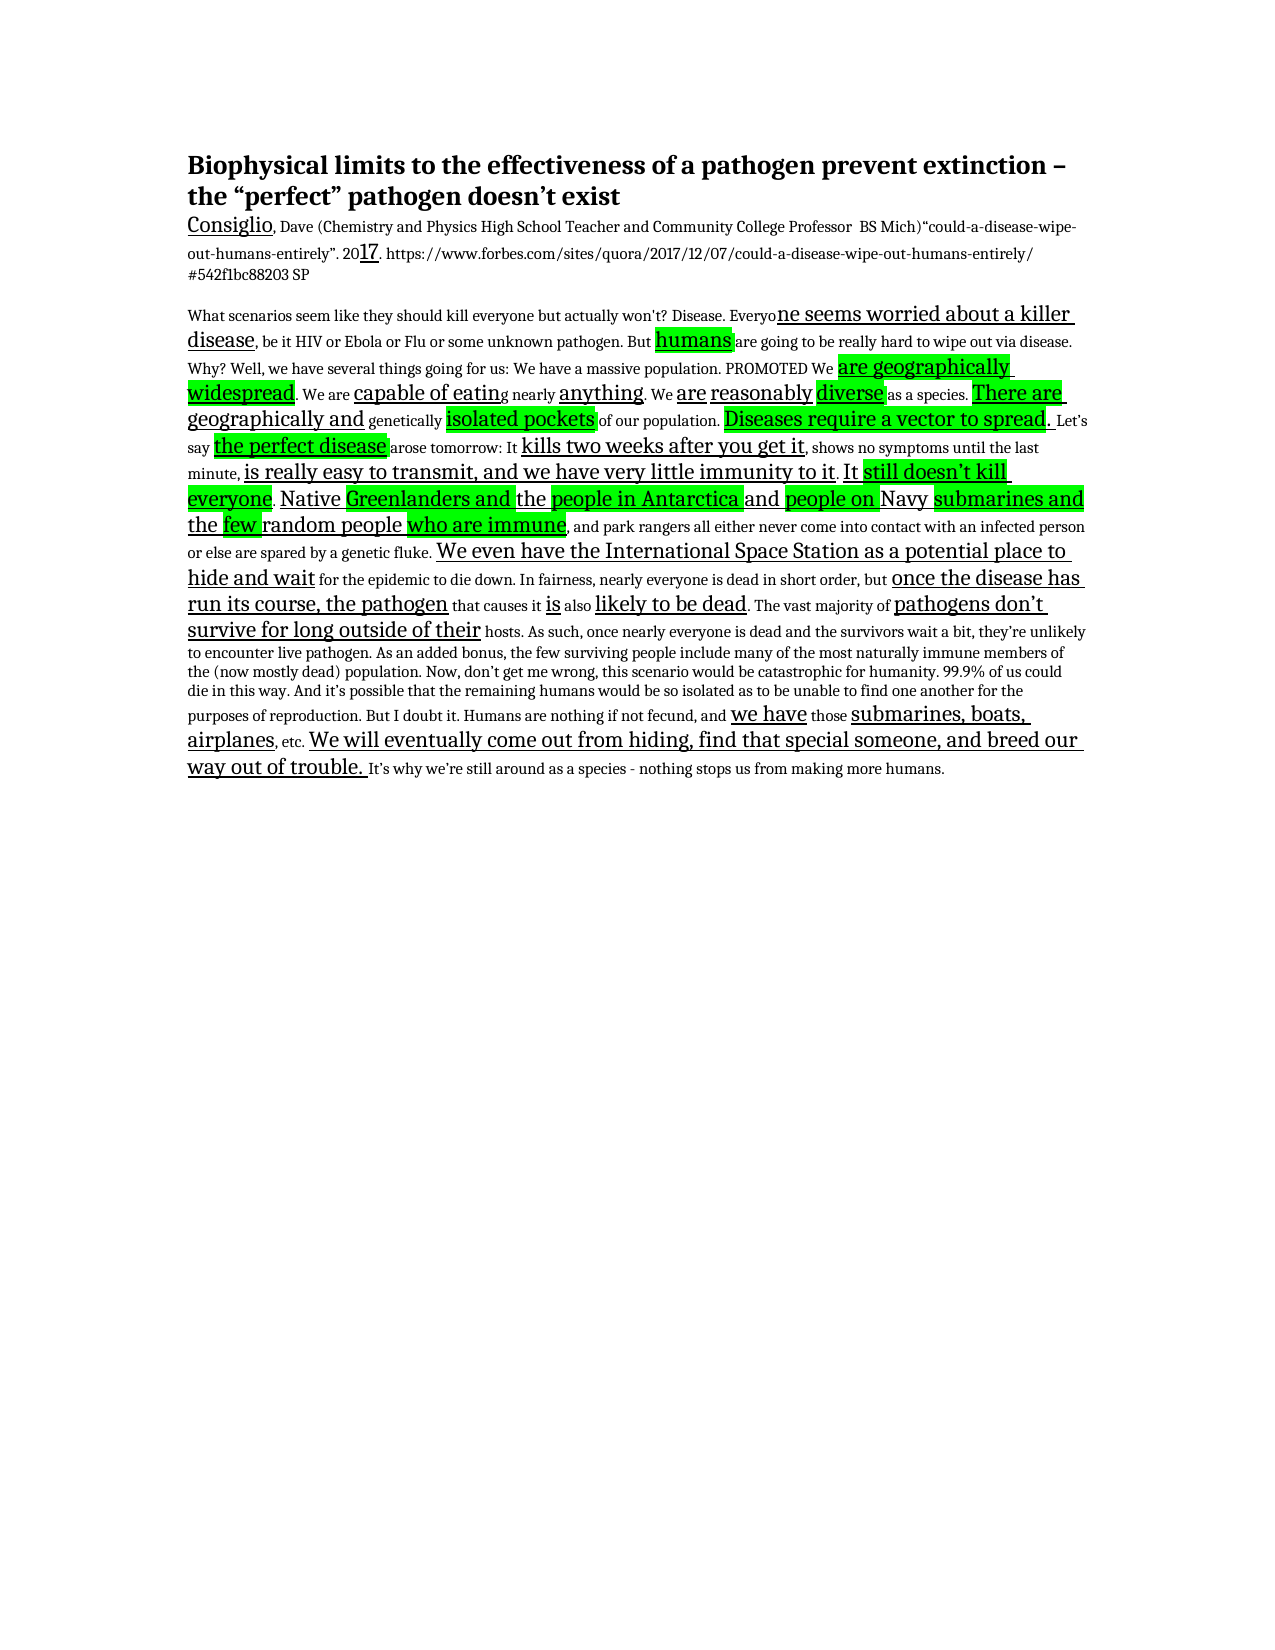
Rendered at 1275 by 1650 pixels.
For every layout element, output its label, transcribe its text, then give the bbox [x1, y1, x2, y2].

subtitle Biophysical limits to the effectiveness of a pathogen prevent extinction – the “perfect” pathogen doesn’t exist [187, 150, 1087, 212]
text Consiglio, Dave (Chemistry and Physics High School Teacher and Community College Professor BS Mich)“could-a-disease-wipe-out-humans-entirely”. 2017. https://www.forbes.com/sites/quora/2017/12/07/could-a-disease-wipe-out-humans-entirely/#542f1bc88203 SP [187, 212, 1087, 284]
text What scenarios seem like they should kill everyone but actually won't? Disease. Everyone seems worried about a killer disease, be it HIV or Ebola or Flu or some unknown pathogen. But humans are going to be really hard to wipe out via disease. Why? Well, we have several things going for us: We have a massive population. PROMOTED We are geographically widespread. We are capable of eating nearly anything. We are reasonably diverse as a species. There are geographically and genetically isolated pockets of our population. Diseases require a vector to spread. Let’s say the perfect disease arose tomorrow: It kills two weeks after you get it, shows no symptoms until the last minute, is really easy to transmit, and we have very little immunity to it. It still doesn’t kill everyone. Native Greenlanders and the people in Antarctica and people on Navy submarines and the few random people who are immune, and park rangers all either never come into contact with an infected person or else are spared by a genetic fluke. We even have the International Space Station as a potential place to hide and wait for the epidemic to die down. In fairness, nearly everyone is dead in short order, but once the disease has run its course, the pathogen that causes it is also likely to be dead. The vast majority of pathogens don’t survive for long outside of their hosts. As such, once nearly everyone is dead and the survivors wait a bit, they’re unlikely to encounter live pathogen. As an added bonus, the few surviving people include many of the most naturally immune members of the (now mostly dead) population. Now, don’t get me wrong, this scenario would be catastrophic for humanity. 99.9% of us could die in this way. And it’s possible that the remaining humans would be so isolated as to be unable to find one another for the purposes of reproduction. But I doubt it. Humans are nothing if not fecund, and we have those submarines, boats, airplanes, etc. We will eventually come out from hiding, find that special someone, and breed our way out of trouble. It’s why we’re still around as a species - nothing stops us from making more humans. [187, 301, 1087, 780]
